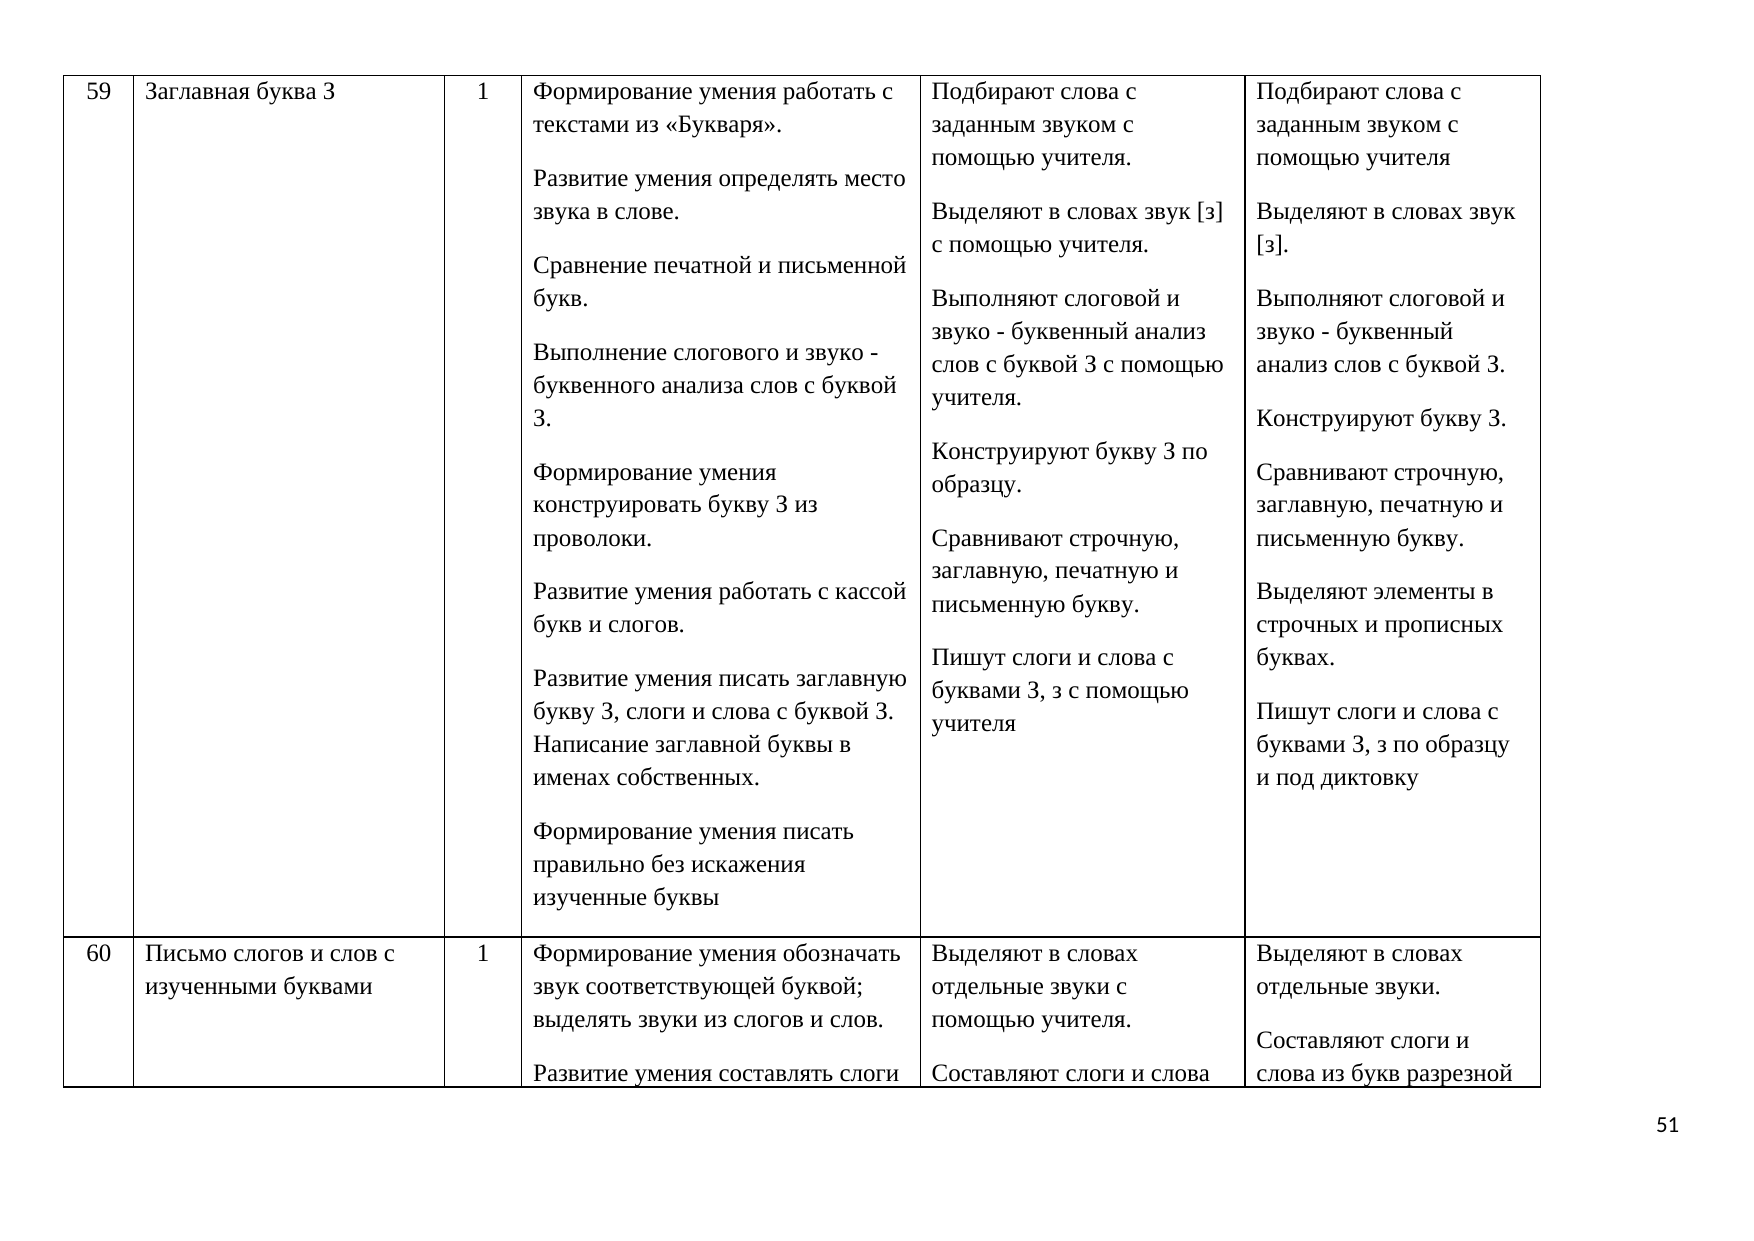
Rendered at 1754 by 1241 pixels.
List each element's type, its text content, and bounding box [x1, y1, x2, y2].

table_header 1 [445, 938, 521, 1086]
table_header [921, 938, 1244, 1086]
table_cell 59 [64, 76, 133, 936]
table_header 60 [64, 938, 133, 1086]
table_cell Подбирают слова с заданным звуком с помощью учителя. Выделяют в словах звук [з] с помощью учителя. Выполняют слоговой и звуко - буквенный анализ слов с буквой З с помощью учителя. Конструируют букву З по образцу. Сравнивают строчную, заглавную, печатную и письменную букву. Пишут слоги и слова с буквами З, з с помощью учителя [921, 76, 1244, 936]
table_cell 1 [445, 76, 521, 936]
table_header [522, 938, 920, 1086]
table_cell Подбирают слова с заданным звуком с помощью учителя Выделяют в словах звук [з]. Выполняют слоговой и звуко - буквенный анализ слов с буквой З. Конструируют букву З. Сравнивают строчную, заглавную, печатную и письменную букву. Выделяют элементы в строчных и прописных буквах. Пишут слоги и слова с буквами З, з по образцу и под диктовку [1246, 76, 1540, 936]
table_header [134, 938, 444, 1086]
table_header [1246, 938, 1540, 1086]
table_cell Формирование умения работать с текстами из «Букваря». Развитие умения определять место звука в слове. Сравнение печатной и письменной букв. Выполнение слогового и звуко - буквенного анализа слов с буквой З. Формирование умения конструировать букву З из проволоки. Развитие умения работать с кассой букв и слогов. Развитие умения писать заглавную букву З, слоги и слова с буквой З. Написание заглавной буквы в именах собственных. Формирование умения писать правильно без искажения изученные буквы [522, 76, 920, 936]
table_cell Заглавная буква З [134, 76, 444, 936]
